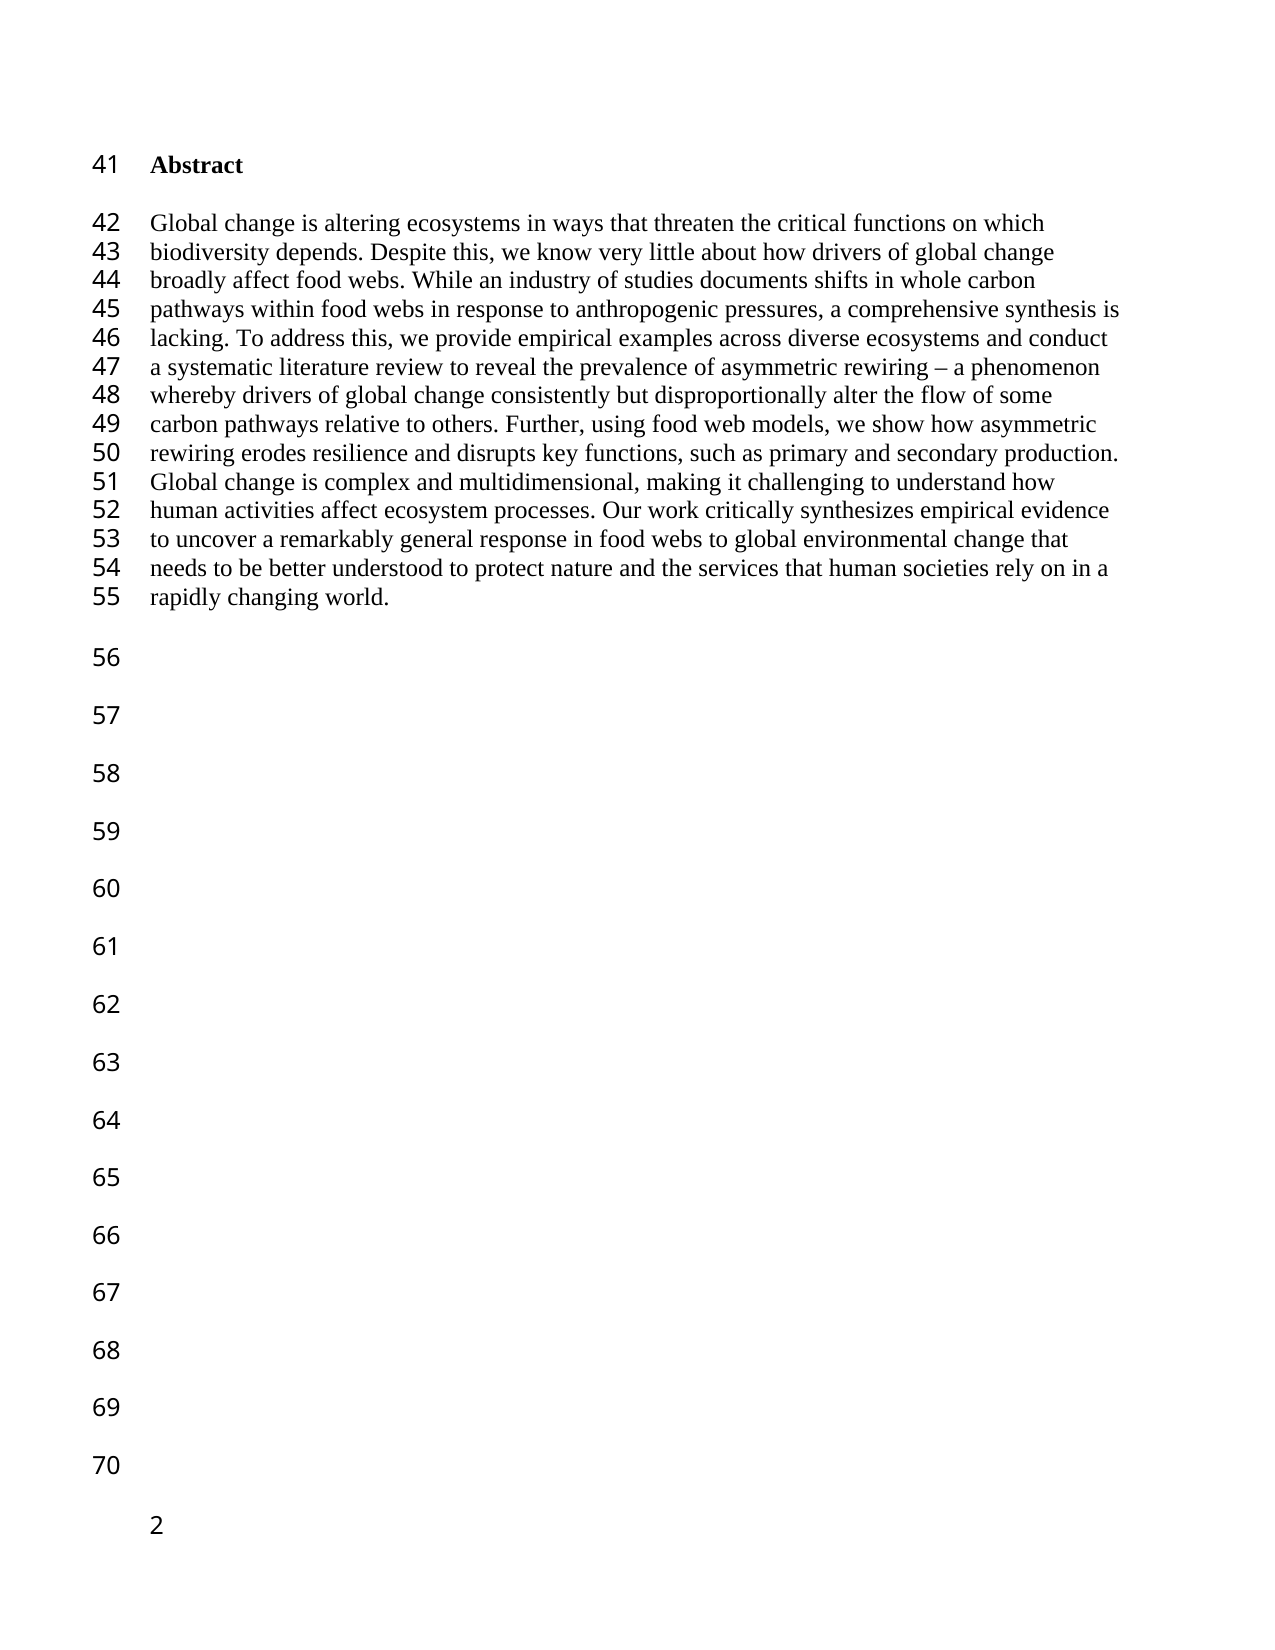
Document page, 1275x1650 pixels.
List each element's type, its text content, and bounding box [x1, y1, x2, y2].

text Abstract [150, 150, 1125, 179]
text Global change is altering ecosystems in ways that threaten the critical functions on which biodiversity depends. Despite this, we know very little about how drivers of global change broadly affect food webs. While an industry of studies documents shifts in whole carbon pathways within food webs in response to anthropogenic pressures, a comprehensive synthesis is lacking. To address this, we provide empirical examples across diverse ecosystems and conduct a systematic literature review to reveal the prevalence of asymmetric rewiring – a phenomenon whereby drivers of global change consistently but disproportionally alter the flow of some carbon pathways relative to others. Further, using food web models, we show how asymmetric rewiring erodes resilience and disrupts key functions, such as primary and secondary production. Global change is complex and multidimensional, making it challenging to understand how human activities affect ecosystem processes. Our work critically synthesizes empirical evidence to uncover a remarkably general response in food webs to global environmental change that needs to be better understood to protect nature and the services that human societies rely on in a rapidly changing world. [150, 208, 1125, 610]
